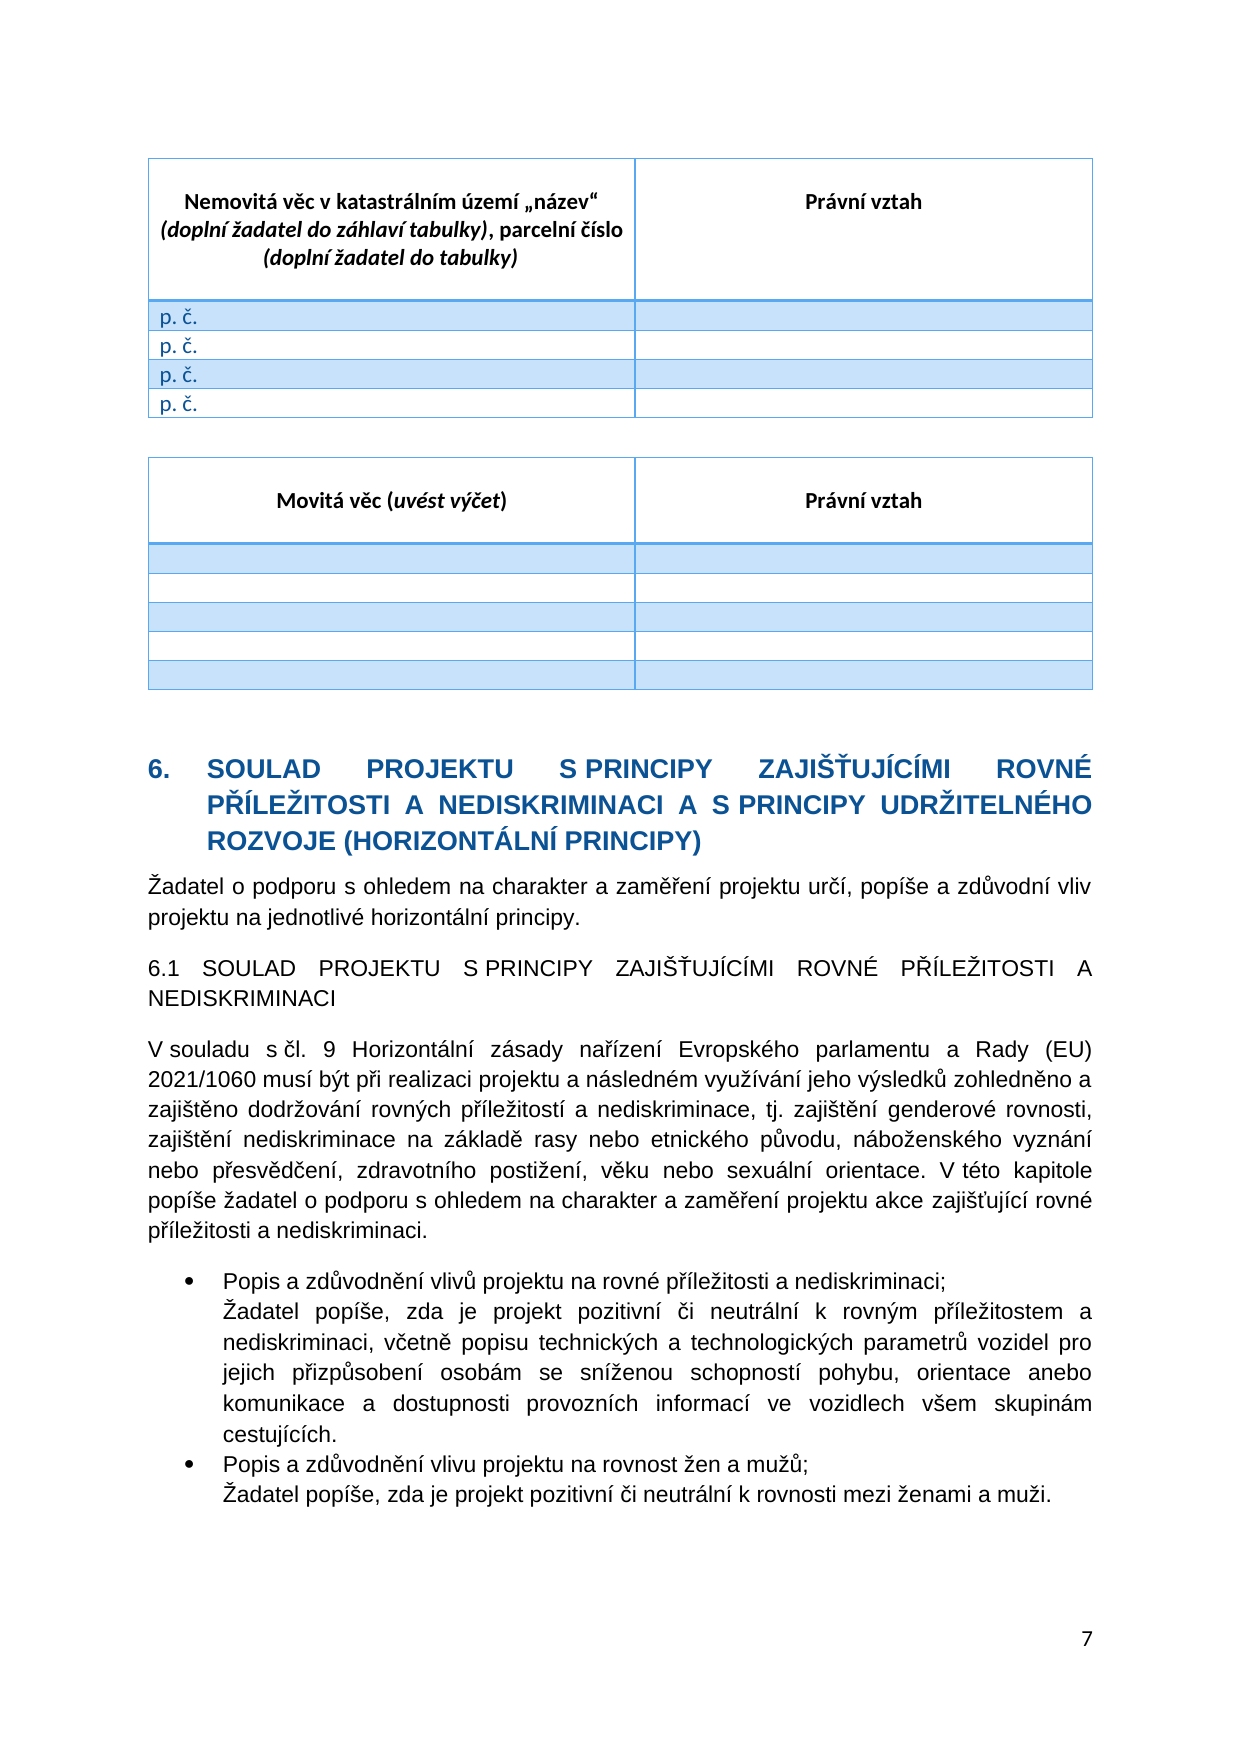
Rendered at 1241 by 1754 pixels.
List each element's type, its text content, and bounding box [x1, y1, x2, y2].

text Žadatel o podporu s ohledem na charakter a zaměření projektu určí, popíše a zdůvodní vliv projektu na jednotlivé horizontální principy. [148, 873, 1093, 930]
table_cell [636, 545, 1092, 573]
table_header Právní vztah [636, 159, 1092, 299]
table_header Právní vztah [636, 458, 1092, 542]
table_cell [636, 632, 1092, 660]
table_cell p. č. [149, 389, 634, 417]
table_cell p. č. [149, 331, 634, 359]
list Žadatel popíše, zda je projekt pozitivní či neutrální k rovným příležitostem a nediskriminaci, včetně popisu technických a technologických parametrů vozidel pro jejich přizpůsobení osobám se sníženou schopností pohybu, orientace anebo komunikace a dostupnosti provozních informací ve vozidlech všem skupinám cestujících. [223, 1298, 1093, 1447]
table_cell [149, 661, 634, 689]
table_cell [636, 574, 1092, 602]
table_cell [149, 545, 634, 573]
table_cell p. č. [149, 302, 634, 330]
list Žadatel popíše, zda je projekt pozitivní či neutrální k rovnosti mezi ženami a muži. [223, 1481, 1093, 1508]
text V souladu s čl. 9 Horizontální zásady nařízení Evropského parlamentu a Rady (EU) 2021/1060 musí být při realizaci projektu a následném využívání jeho výsledků zohledněno a zajištěno dodržování rovných příležitostí a nediskriminace, tj. zajištění genderové rovnosti, zajištění nediskriminace na základě rasy nebo etnického původu, náboženského vyznání nebo přesvědčení, zdravotního postižení, věku nebo sexuální orientace. V této kapitole popíše žadatel o podporu s ohledem na charakter a zaměření projektu akce zajišťující rovné příležitosti a nediskriminaci. [148, 1036, 1093, 1243]
table_header Nemovitá věc v katastrálním území „název“ (doplní žadatel do záhlaví tabulky), parcelní číslo (doplní žadatel do tabulky) [149, 159, 634, 299]
table_cell [636, 661, 1092, 689]
text 6.1 Soulad projektu s principy zajišťujícími rovné příležitosti a nediskriminaci [148, 954, 1093, 1011]
table_cell [636, 331, 1092, 359]
table_cell [149, 574, 634, 602]
table_header Movitá věc (uvést výčet) [149, 458, 634, 542]
table_cell [149, 632, 634, 660]
table_cell [636, 360, 1092, 388]
table_cell [636, 302, 1092, 330]
table_cell [636, 603, 1092, 631]
table_cell p. č. [149, 360, 634, 388]
subtitle soulad projektu s principy zajišťujícími rovné příležitosti a nediskriminaci a s principy udržitelného Rozvoje (horizontální principy) [148, 753, 1093, 856]
table_cell [636, 389, 1092, 417]
list Popis a zdůvodnění vlivu projektu na rovnost žen a mužů; [185, 1451, 1093, 1478]
list Popis a zdůvodnění vlivů projektu na rovné příležitosti a nediskriminaci; [185, 1268, 1093, 1294]
table_cell [149, 603, 634, 631]
